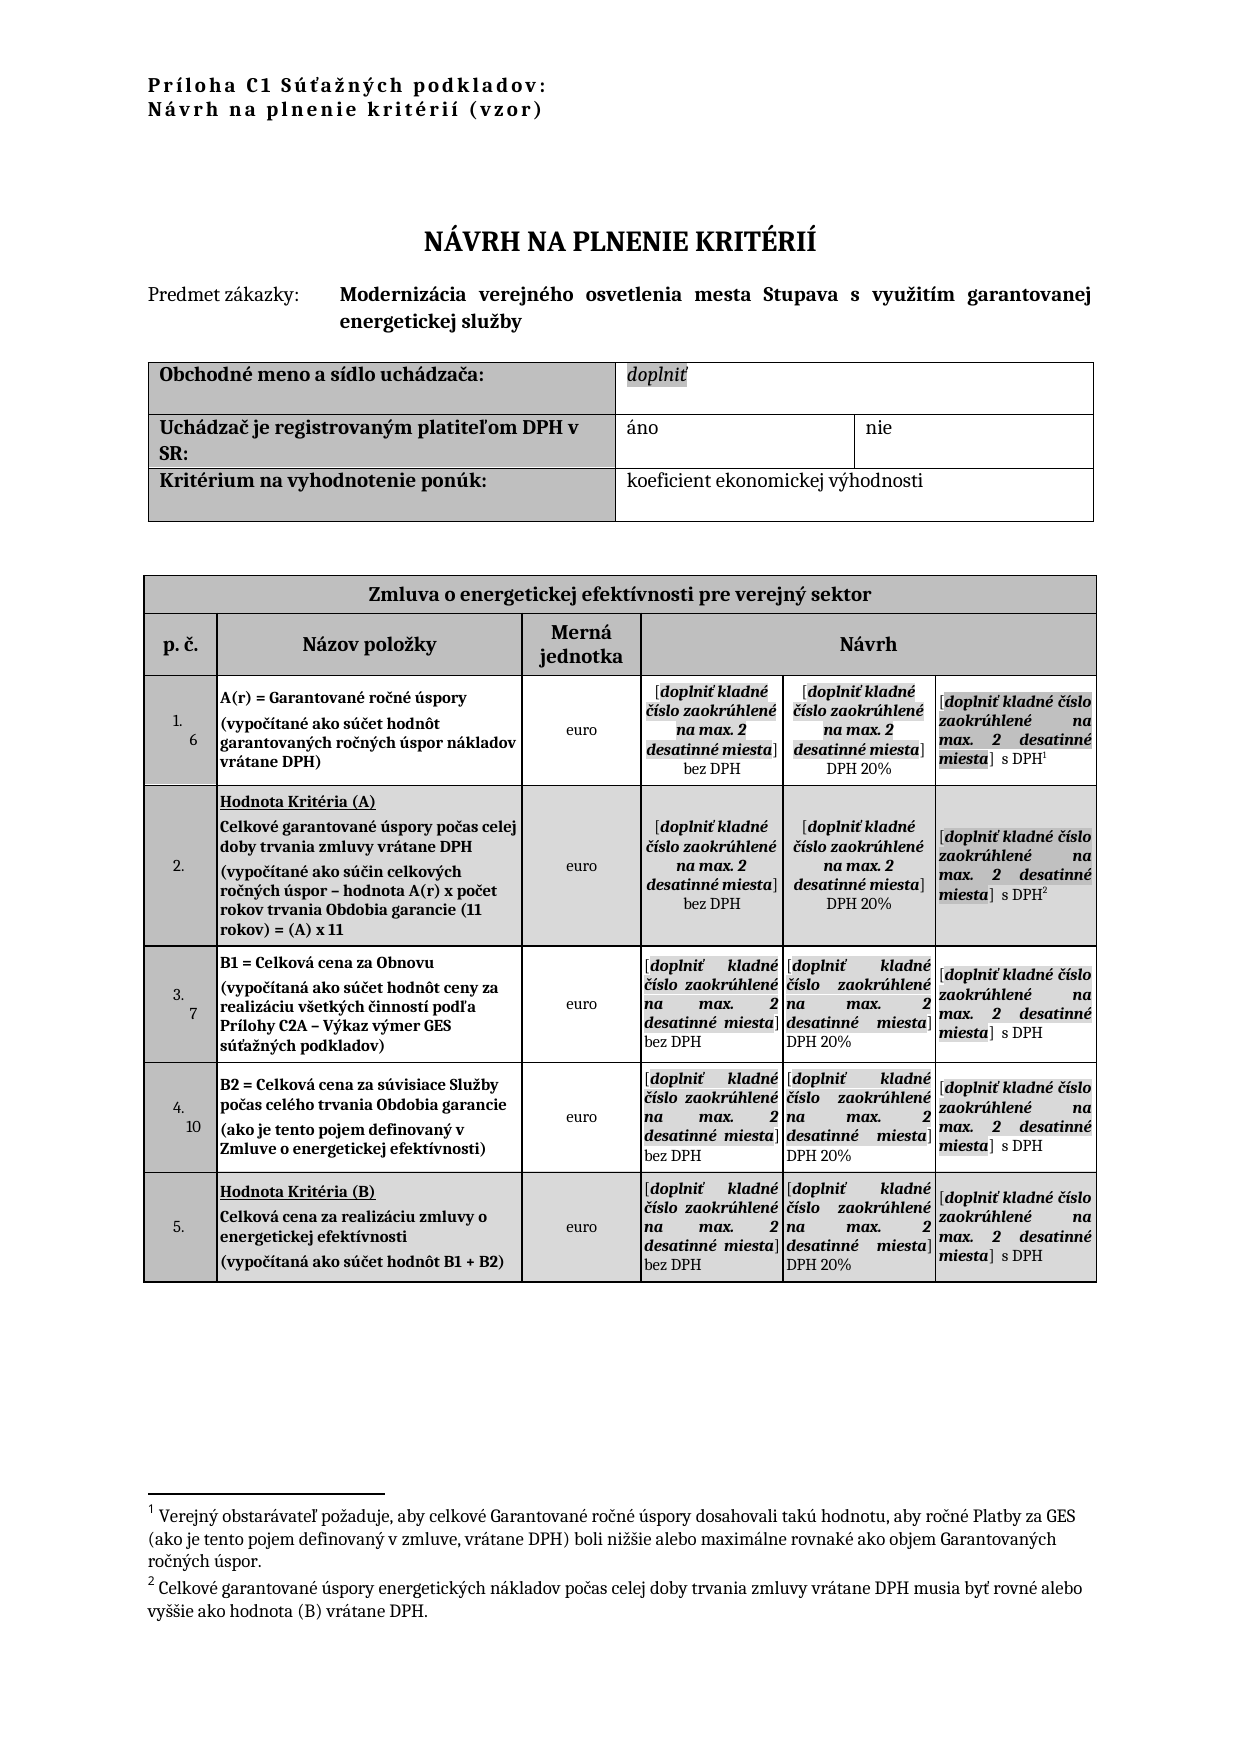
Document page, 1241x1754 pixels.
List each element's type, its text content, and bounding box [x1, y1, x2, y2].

table_cell 6 [145, 676, 216, 784]
table_cell áno [616, 415, 854, 467]
table_cell Hodnota Kritéria (A) Celkové garantované úspory počas celej doby trvania zmluvy vrátane DPH (vypočítané ako súčin celkových ročných úspor – hodnota A(r) x počet rokov trvania Obdobia garancie (11 rokov) = (A) x 11 [218, 786, 521, 945]
table_cell [doplniť kladné číslo zaokrúhlené na max. 2 desatinné miesta] bez DPH [642, 786, 782, 945]
table_cell Uchádzač je registrovaným platiteľom DPH v SR: [149, 415, 615, 467]
table_cell 7 [145, 947, 216, 1061]
table_cell [doplniť kladné číslo zaokrúhlené na max. 2 desatinné miesta] bez DPH [642, 947, 782, 1061]
table_header doplniť [616, 363, 1093, 414]
table_cell euro [523, 947, 640, 1061]
table_cell [doplniť kladné číslo zaokrúhlené na max. 2 desatinné miesta] s DPH [936, 1063, 1096, 1171]
table_cell [145, 786, 216, 945]
table_cell euro [523, 676, 640, 784]
table_cell [doplniť kladné číslo zaokrúhlené na max. 2 desatinné miesta] DPH 20% [784, 947, 935, 1061]
table_header Obchodné meno a sídlo uchádzača: [149, 363, 615, 414]
table_cell [doplniť kladné číslo zaokrúhlené na max. 2 desatinné miesta] s DPH [936, 676, 1096, 784]
table_cell Kritérium na vyhodnotenie ponúk: [149, 469, 615, 521]
table_cell Hodnota Kritéria (B) Celková cena za realizáciu zmluvy o energetickej efektívnosti (vypočítaná ako súčet hodnôt B1 + B2) [218, 1173, 521, 1281]
table_cell B2 = Celková cena za súvisiace Služby počas celého trvania Obdobia garancie (ako je tento pojem definovaný v Zmluve o energetickej efektívnosti) [218, 1063, 521, 1171]
table_cell Návrh [642, 614, 1096, 675]
table_cell euro [523, 1173, 640, 1281]
table_cell A(r) = Garantované ročné úspory (vypočítané ako súčet hodnôt garantovaných ročných úspor nákladov vrátane DPH) [218, 676, 521, 784]
table_cell koeficient ekonomickej výhodnosti [616, 469, 1093, 521]
table_header Zmluva o energetickej efektívnosti pre verejný sektor [145, 576, 1096, 613]
table_cell Názov položky [218, 614, 521, 675]
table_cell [936, 1173, 1096, 1281]
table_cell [642, 1173, 782, 1281]
table_cell B1 = Celková cena za Obnovu (vypočítaná ako súčet hodnôt ceny za realizáciu všetkých činností podľa Prílohy C2A – Výkaz výmer GES súťažných podkladov) [218, 947, 521, 1061]
table_cell [doplniť kladné číslo zaokrúhlené na max. 2 desatinné miesta] DPH 20% [784, 786, 935, 945]
table_cell [doplniť kladné číslo zaokrúhlené na max. 2 desatinné miesta] bez DPH [642, 676, 782, 784]
table_cell [doplniť kladné číslo zaokrúhlené na max. 2 desatinné miesta] DPH 20% [784, 1063, 935, 1171]
table_cell [doplniť kladné číslo zaokrúhlené na max. 2 desatinné miesta] DPH 20% [784, 676, 935, 784]
table_cell p. č. [145, 614, 216, 675]
table_cell Merná jednotka [523, 614, 640, 675]
table_cell nie [855, 415, 1093, 467]
text Predmet zákazky: Modernizácia verejného osvetlenia mesta Stupava s využitím garantovanej energetickej služby [148, 283, 1093, 333]
table_cell [doplniť kladné číslo zaokrúhlené na max. 2 desatinné miesta] s DPH [936, 786, 1096, 945]
table_cell [145, 1173, 216, 1281]
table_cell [784, 1173, 935, 1281]
table_cell euro [523, 1063, 640, 1171]
table_cell [doplniť kladné číslo zaokrúhlené na max. 2 desatinné miesta] bez DPH [642, 1063, 782, 1171]
table_cell euro [523, 786, 640, 945]
table_cell [doplniť kladné číslo zaokrúhlené na max. 2 desatinné miesta] s DPH [936, 947, 1096, 1061]
table_cell 10 [145, 1063, 216, 1171]
text NÁVRH NA PLNENIE KRITÉRIÍ [148, 226, 1093, 259]
